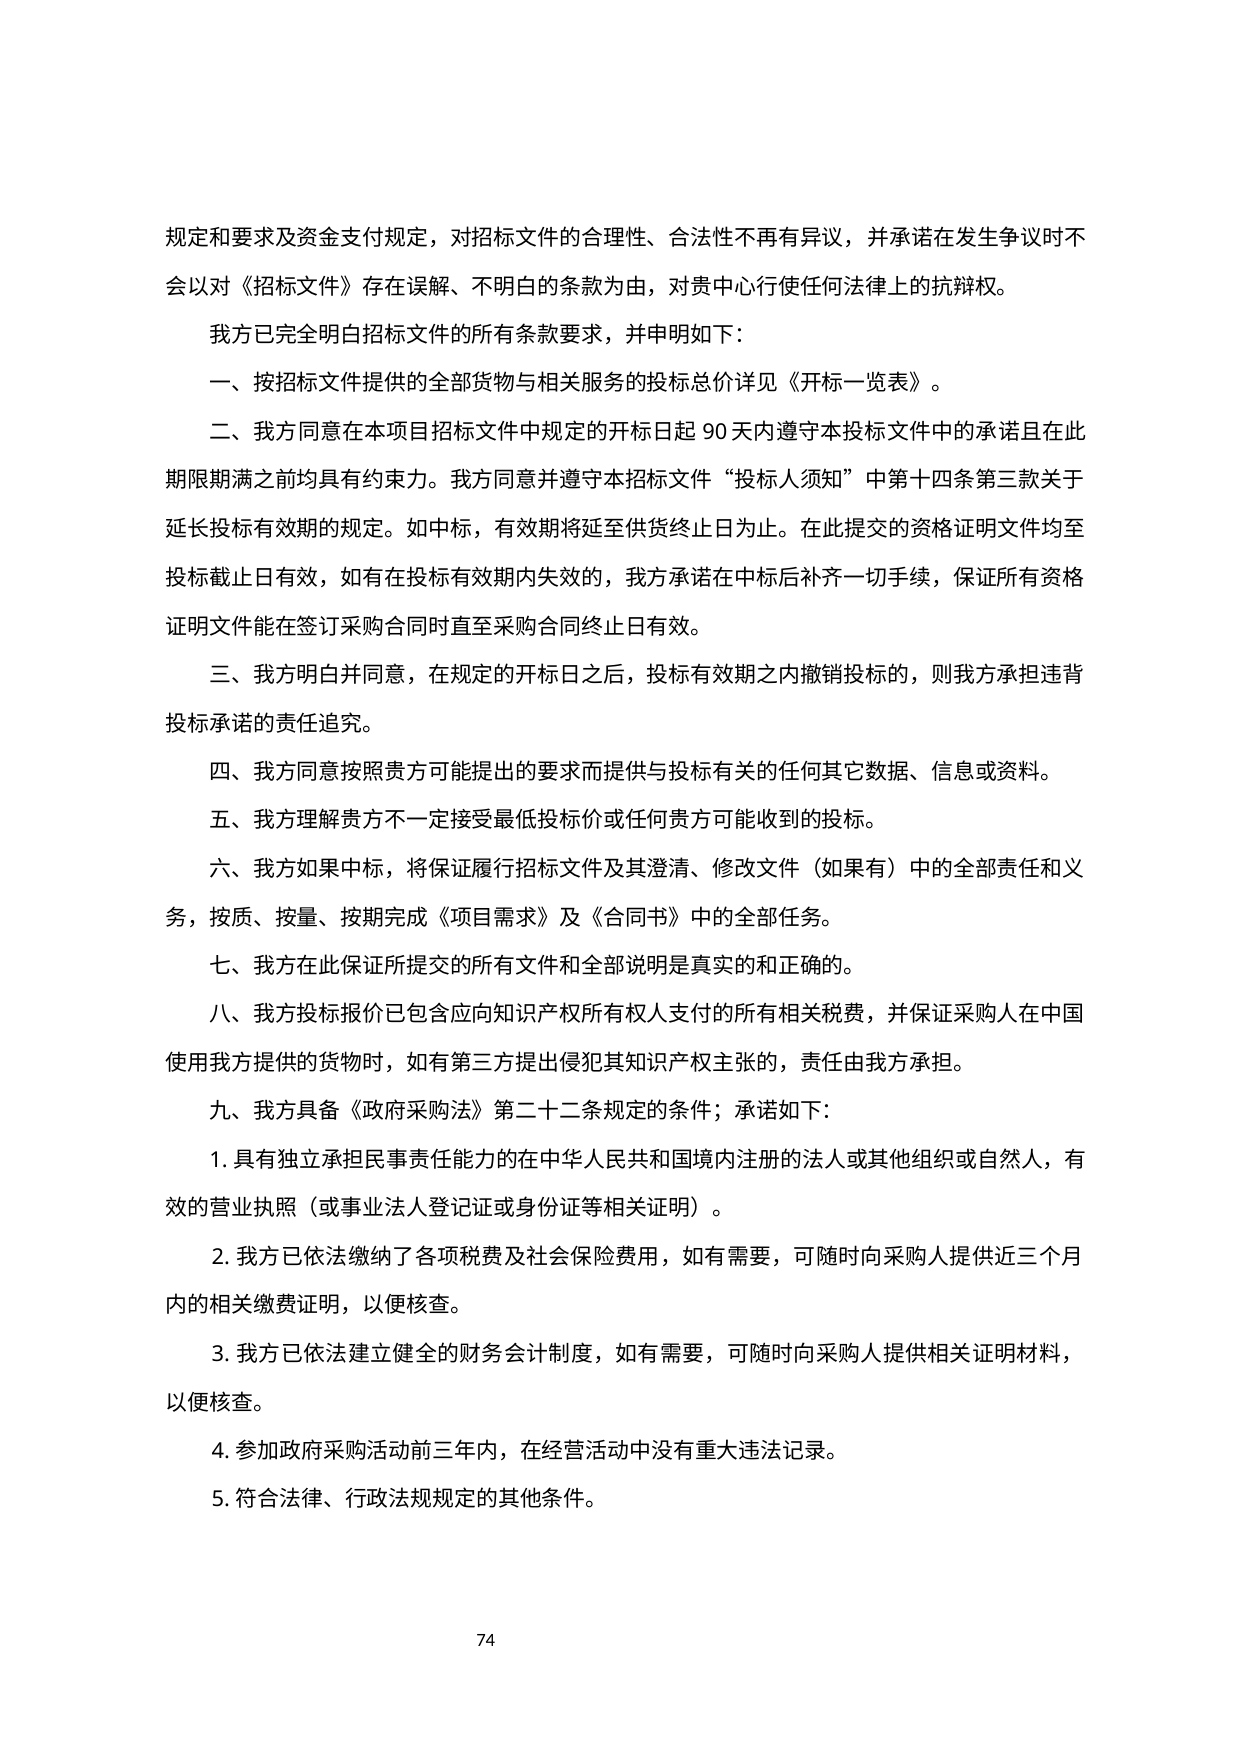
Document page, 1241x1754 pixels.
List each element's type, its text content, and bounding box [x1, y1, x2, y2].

text 我方已完全明白招标文件的所有条款要求，并申明如下： [165, 317, 1087, 349]
text 九、我方具备《政府采购法》第二十二条规定的条件；承诺如下： [165, 1093, 1087, 1125]
text 四、我方同意按照贵方可能提出的要求而提供与投标有关的任何其它数据、信息或资料。 [165, 754, 1087, 786]
text 七、我方在此保证所提交的所有文件和全部说明是真实的和正确的。 [165, 947, 1087, 980]
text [165, 219, 1087, 301]
text 4. 参加政府采购活动前三年内，在经营活动中没有重大违法记录。 [165, 1432, 1087, 1465]
text 1. 具有独立承担民事责任能力的在中华人民共和国境内注册的法人或其他组织或自然人，有效的营业执照（或事业法人登记证或身份证等相关证明）。 [165, 1141, 1087, 1222]
text 5. 符合法律、行政法规规定的其他条件。 [165, 1481, 1087, 1513]
text 八、我方投标报价已包含应向知识产权所有权人支付的所有相关税费，并保证采购人在中国使用我方提供的货物时，如有第三方提出侵犯其知识产权主张的，责任由我方承担。 [165, 996, 1087, 1077]
text 一、按招标文件提供的全部货物与相关服务的投标总价详见《开标一览表》。 [165, 365, 1087, 397]
text 六、我方如果中标，将保证履行招标文件及其澄清、修改文件（如果有）中的全部责任和义务，按质、按量、按期完成《项目需求》及《合同书》中的全部任务。 [165, 850, 1087, 932]
text 2. 我方已依法缴纳了各项税费及社会保险费用，如有需要，可随时向采购人提供近三个月内的相关缴费证明，以便核查。 [165, 1238, 1087, 1319]
text 二、我方同意在本项目招标文件中规定的开标日起90天内遵守本投标文件中的承诺且在此期限期满之前均具有约束力。我方同意并遵守本招标文件“投标人须知”中第十四条第三款关于延长投标有效期的规定。如中标，有效期将延至供货终止日为止。在此提交的资格证明文件均至投标截止日有效，如有在投标有效期内失效的，我方承诺在中标后补齐一切手续，保证所有资格证明文件能在签订采购合同时直至采购合同终止日有效。 [165, 413, 1087, 641]
text 五、我方理解贵方不一定接受最低投标价或任何贵方可能收到的投标。 [165, 802, 1087, 834]
text 3. 我方已依法建立健全的财务会计制度，如有需要，可随时向采购人提供相关证明材料，以便核查。 [165, 1335, 1087, 1417]
text 三、我方明白并同意，在规定的开标日之后，投标有效期之内撤销投标的，则我方承担违背投标承诺的责任追究。 [165, 657, 1087, 738]
